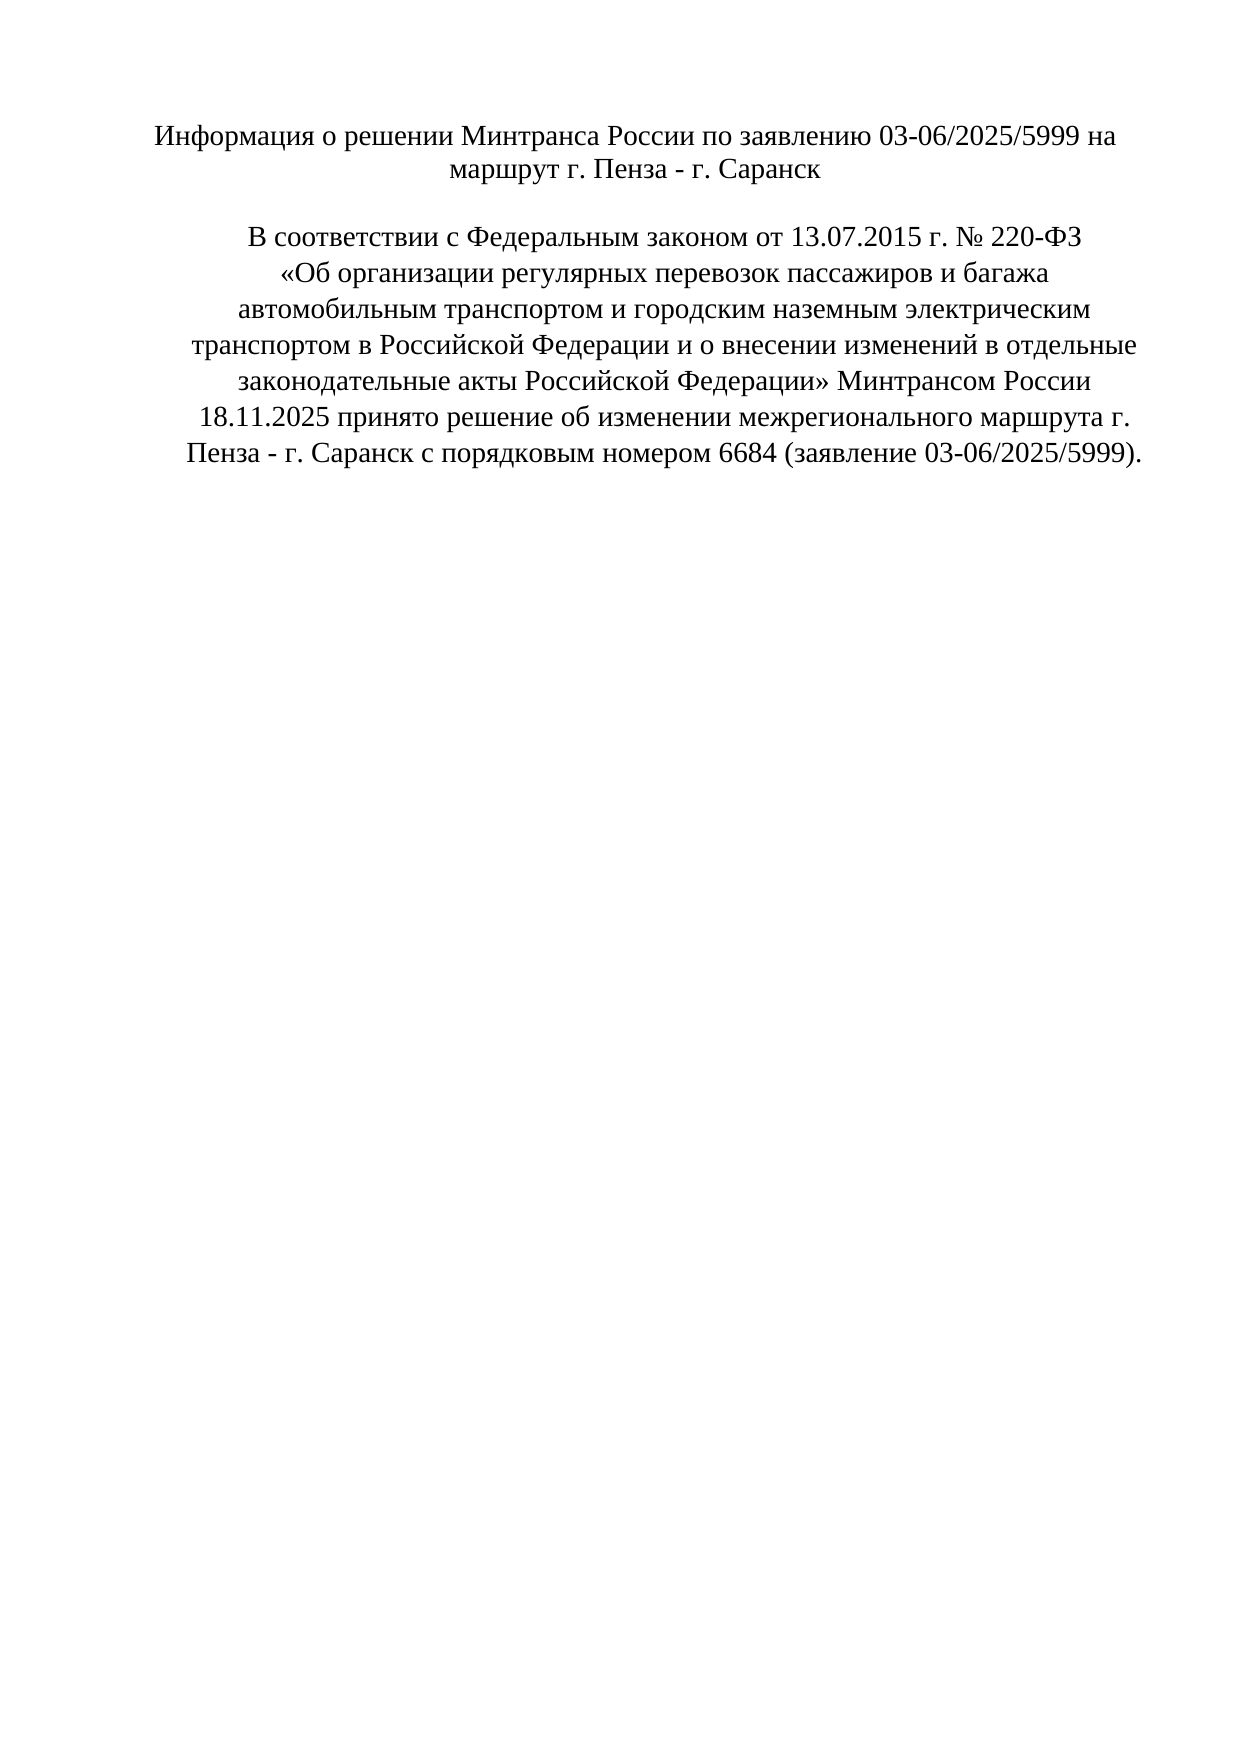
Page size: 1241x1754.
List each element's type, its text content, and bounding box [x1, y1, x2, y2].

text Информация о решении Минтранса России по заявлению 03-06/2025/5999 на маршрут г. Пенза - г. Саранск [118, 118, 1152, 185]
text В соответствии с Федеральным законом от 13.07.2015 г. № 220-ФЗ «Об организации регулярных перевозок пассажиров и багажа автомобильным транспортом и городским наземным электрическим транспортом в Российской Федерации и о внесении изменений в отдельные законодательные акты Российской Федерации» Минтрансом России 18.11.2025 принято решение об изменении межрегионального маршрута г. Пенза - г. Саранск с порядковым номером 6684 (заявление 03-06/2025/5999). [177, 219, 1152, 469]
